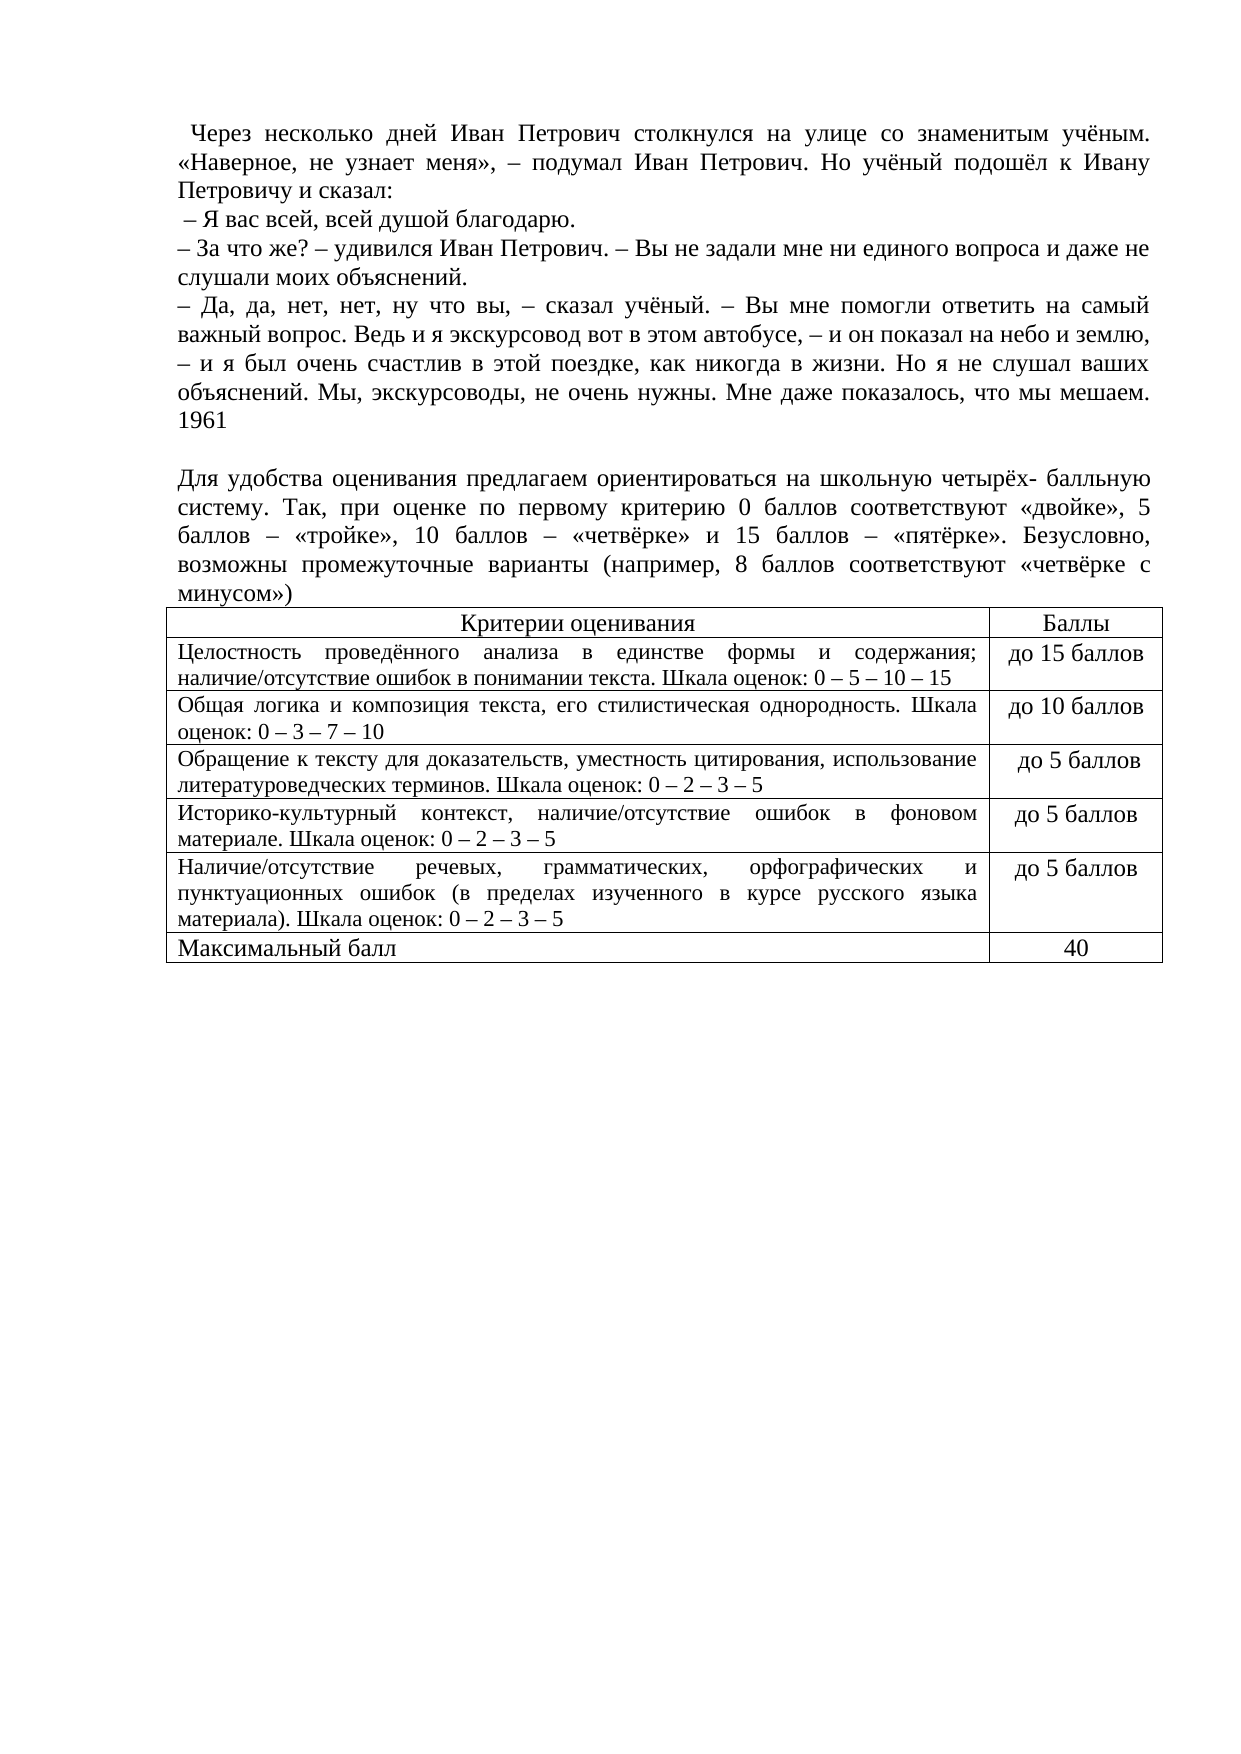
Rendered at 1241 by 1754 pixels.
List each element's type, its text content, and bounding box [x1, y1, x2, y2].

table_cell Максимальный балл [167, 933, 989, 962]
text Для удобства оценивания предлагаем ориентироваться на школьную четырёх- балльную систему. Так, при оценке по первому критерию 0 баллов соответствуют «двойке», 5 баллов – «тройке», 10 баллов – «четвёрке» и 15 баллов – «пятёрке». Безусловно, возможны промежуточные варианты (например, 8 баллов соответствуют «четвёрке с минусом») [177, 463, 1152, 607]
table_cell Общая логика и композиция текста, его стилистическая однородность. Шкала оценок: 0 – 3 – 7 – 10 [167, 691, 989, 744]
text – Я вас всей, всей душой благодарю. [177, 204, 1152, 233]
table_cell Целостность проведённого анализа в единстве формы и содержания; наличие/отсутствие ошибок в понимании текста. Шкала оценок: 0 – 5 – 10 – 15 [167, 638, 989, 690]
table_cell до 5 баллов [990, 745, 1162, 798]
table_cell Обращение к тексту для доказательств, уместность цитирования, использование литературоведческих терминов. Шкала оценок: 0 – 2 – 3 – 5 [167, 745, 989, 798]
text – Да, да, нет, нет, ну что вы, – сказал учёный. – Вы мне помогли ответить на самый важный вопрос. Ведь и я экскурсовод вот в этом автобусе, – и он показал на небо и землю, – и я был очень счастлив в этой поездке, как никогда в жизни. Но я не слушал ваших объяснений. Мы, экскурсоводы, не очень нужны. Мне даже показалось, что мы мешаем. 1961 [177, 291, 1152, 434]
table_cell до 15 баллов [990, 638, 1162, 690]
table_cell до 5 баллов [990, 853, 1162, 932]
text – За что же? – удивился Иван Петрович. – Вы не задали мне ни единого вопроса и даже не слушали моих объяснений. [177, 233, 1152, 291]
table_cell Наличие/отсутствие речевых, грамматических, орфографических и пунктуационных ошибок (в пределах изученного в курсе русского языка материала). Шкала оценок: 0 – 2 – 3 – 5 [167, 853, 989, 932]
table_header Критерии оценивания [167, 608, 989, 637]
table_cell 40 [990, 933, 1162, 962]
table_header Баллы [990, 608, 1162, 637]
table_cell Историко-культурный контекст, наличие/отсутствие ошибок в фоновом материале. Шкала оценок: 0 – 2 – 3 – 5 [167, 799, 989, 852]
table_cell до 5 баллов [990, 799, 1162, 852]
table_cell до 10 баллов [990, 691, 1162, 744]
text Через несколько дней Иван Петрович столкнулся на улице со знаменитым учёным. «Наверное, не узнает меня», – подумал Иван Петрович. Но учёный подошёл к Ивану Петровичу и сказал: [177, 118, 1152, 204]
